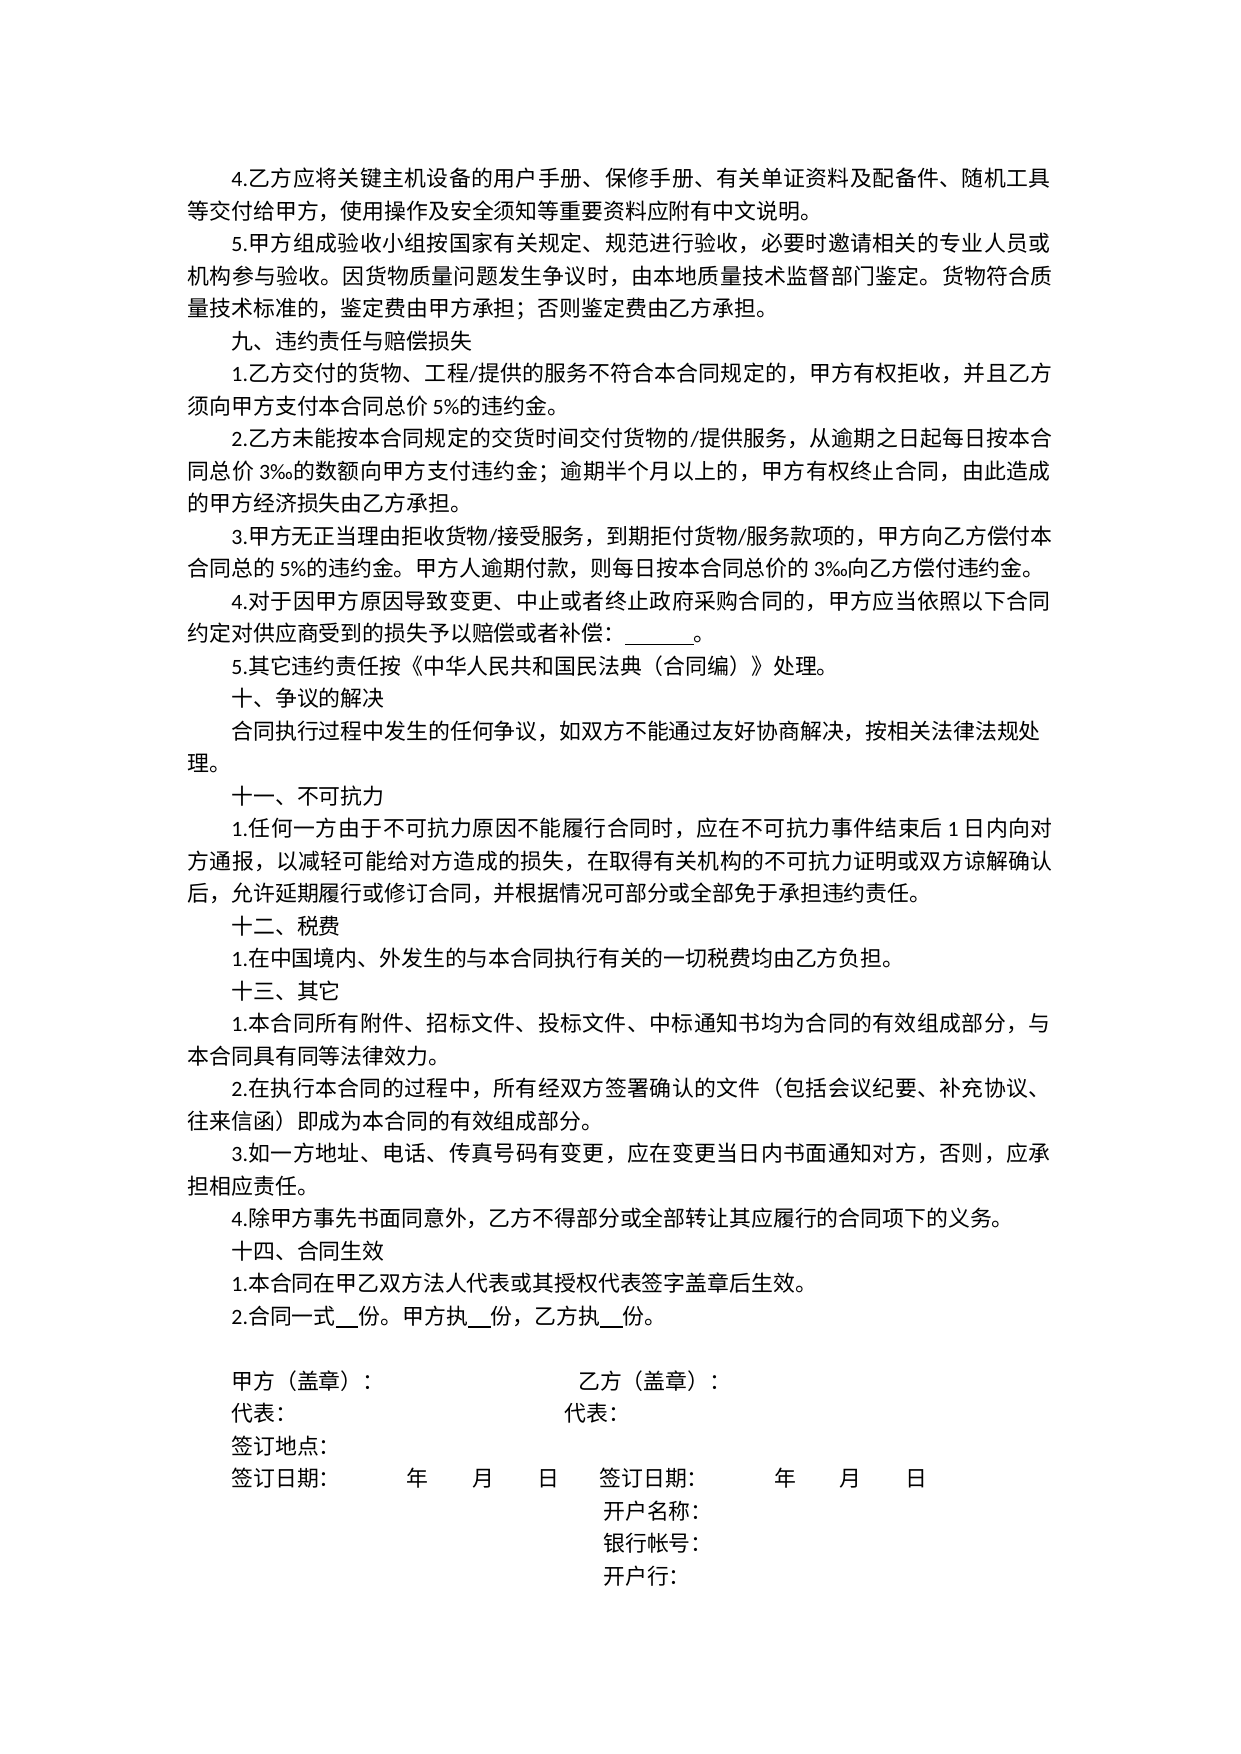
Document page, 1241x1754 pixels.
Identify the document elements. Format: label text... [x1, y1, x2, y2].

text 九、违约责任与赔偿损失 [187, 324, 1053, 357]
text 1.本合同所有附件、招标文件、投标文件、中标通知书均为合同的有效组成部分，与本合同具有同等法律效力。 [187, 1007, 1053, 1072]
text 4.乙方应将关键主机设备的用户手册、保修手册、有关单证资料及配备件、随机工具等交付给甲方，使用操作及安全须知等重要资料应附有中文说明。 [187, 162, 1053, 227]
text 十二、税费 [187, 909, 1053, 942]
text 4.对于因甲方原因导致变更、中止或者终止政府采购合同的，甲方应当依照以下合同约定对供应商受到的损失予以赔偿或者补偿： 。 [187, 584, 1053, 649]
text 3.甲方无正当理由拒收货物/接受服务，到期拒付货物/服务款项的，甲方向乙方偿付本合同总的5%的违约金。甲方人逾期付款，则每日按本合同总价的3‰向乙方偿付违约金。 [187, 519, 1053, 584]
text 十、争议的解决 [187, 682, 1053, 714]
text 2.合同一式 份。甲方执 份，乙方执 份。 [187, 1299, 1053, 1332]
text 开户名称： [187, 1494, 1053, 1527]
text 2.乙方未能按本合同规定的交货时间交付货物的/提供服务，从逾期之日起每日按本合同总价3‰的数额向甲方支付违约金；逾期半个月以上的，甲方有权终止合同，由此造成的甲方经济损失由乙方承担。 [187, 422, 1053, 519]
text 4.除甲方事先书面同意外，乙方不得部分或全部转让其应履行的合同项下的义务。 [187, 1202, 1053, 1234]
text 开户行： [187, 1559, 1053, 1592]
text 十一、不可抗力 [187, 779, 1053, 812]
text 合同执行过程中发生的任何争议，如双方不能通过友好协商解决，按相关法律法规处理。 [187, 714, 1053, 779]
text 代表： 代表： [187, 1397, 1053, 1429]
text 甲方（盖章）： 乙方（盖章）： [187, 1364, 1053, 1397]
text 1.乙方交付的货物、工程/提供的服务不符合本合同规定的，甲方有权拒收，并且乙方须向甲方支付本合同总价5%的违约金。 [187, 357, 1053, 422]
text 3.如一方地址、电话、传真号码有变更，应在变更当日内书面通知对方，否则，应承担相应责任。 [187, 1137, 1053, 1202]
text 1.本合同在甲乙双方法人代表或其授权代表签字盖章后生效。 [187, 1267, 1053, 1299]
text 十四、合同生效 [187, 1234, 1053, 1267]
text 1.在中国境内、外发生的与本合同执行有关的一切税费均由乙方负担。 [187, 942, 1053, 974]
text 5.其它违约责任按《中华人民共和国民法典（合同编）》处理。 [187, 649, 1053, 682]
text 签订地点： [187, 1429, 1053, 1462]
text 十三、其它 [187, 974, 1053, 1007]
text 5.甲方组成验收小组按国家有关规定、规范进行验收，必要时邀请相关的专业人员或机构参与验收。因货物质量问题发生争议时，由本地质量技术监督部门鉴定。货物符合质量技术标准的，鉴定费由甲方承担；否则鉴定费由乙方承担。 [187, 227, 1053, 324]
text 1.任何一方由于不可抗力原因不能履行合同时，应在不可抗力事件结束后1日内向对方通报，以减轻可能给对方造成的损失，在取得有关机构的不可抗力证明或双方谅解确认后，允许延期履行或修订合同，并根据情况可部分或全部免于承担违约责任。 [187, 812, 1053, 909]
text 银行帐号： [187, 1527, 1053, 1559]
text 签订日期： 年 月 日 签订日期： 年 月 日 [187, 1462, 1053, 1494]
text 2.在执行本合同的过程中，所有经双方签署确认的文件（包括会议纪要、补充协议、往来信函）即成为本合同的有效组成部分。 [187, 1072, 1053, 1137]
